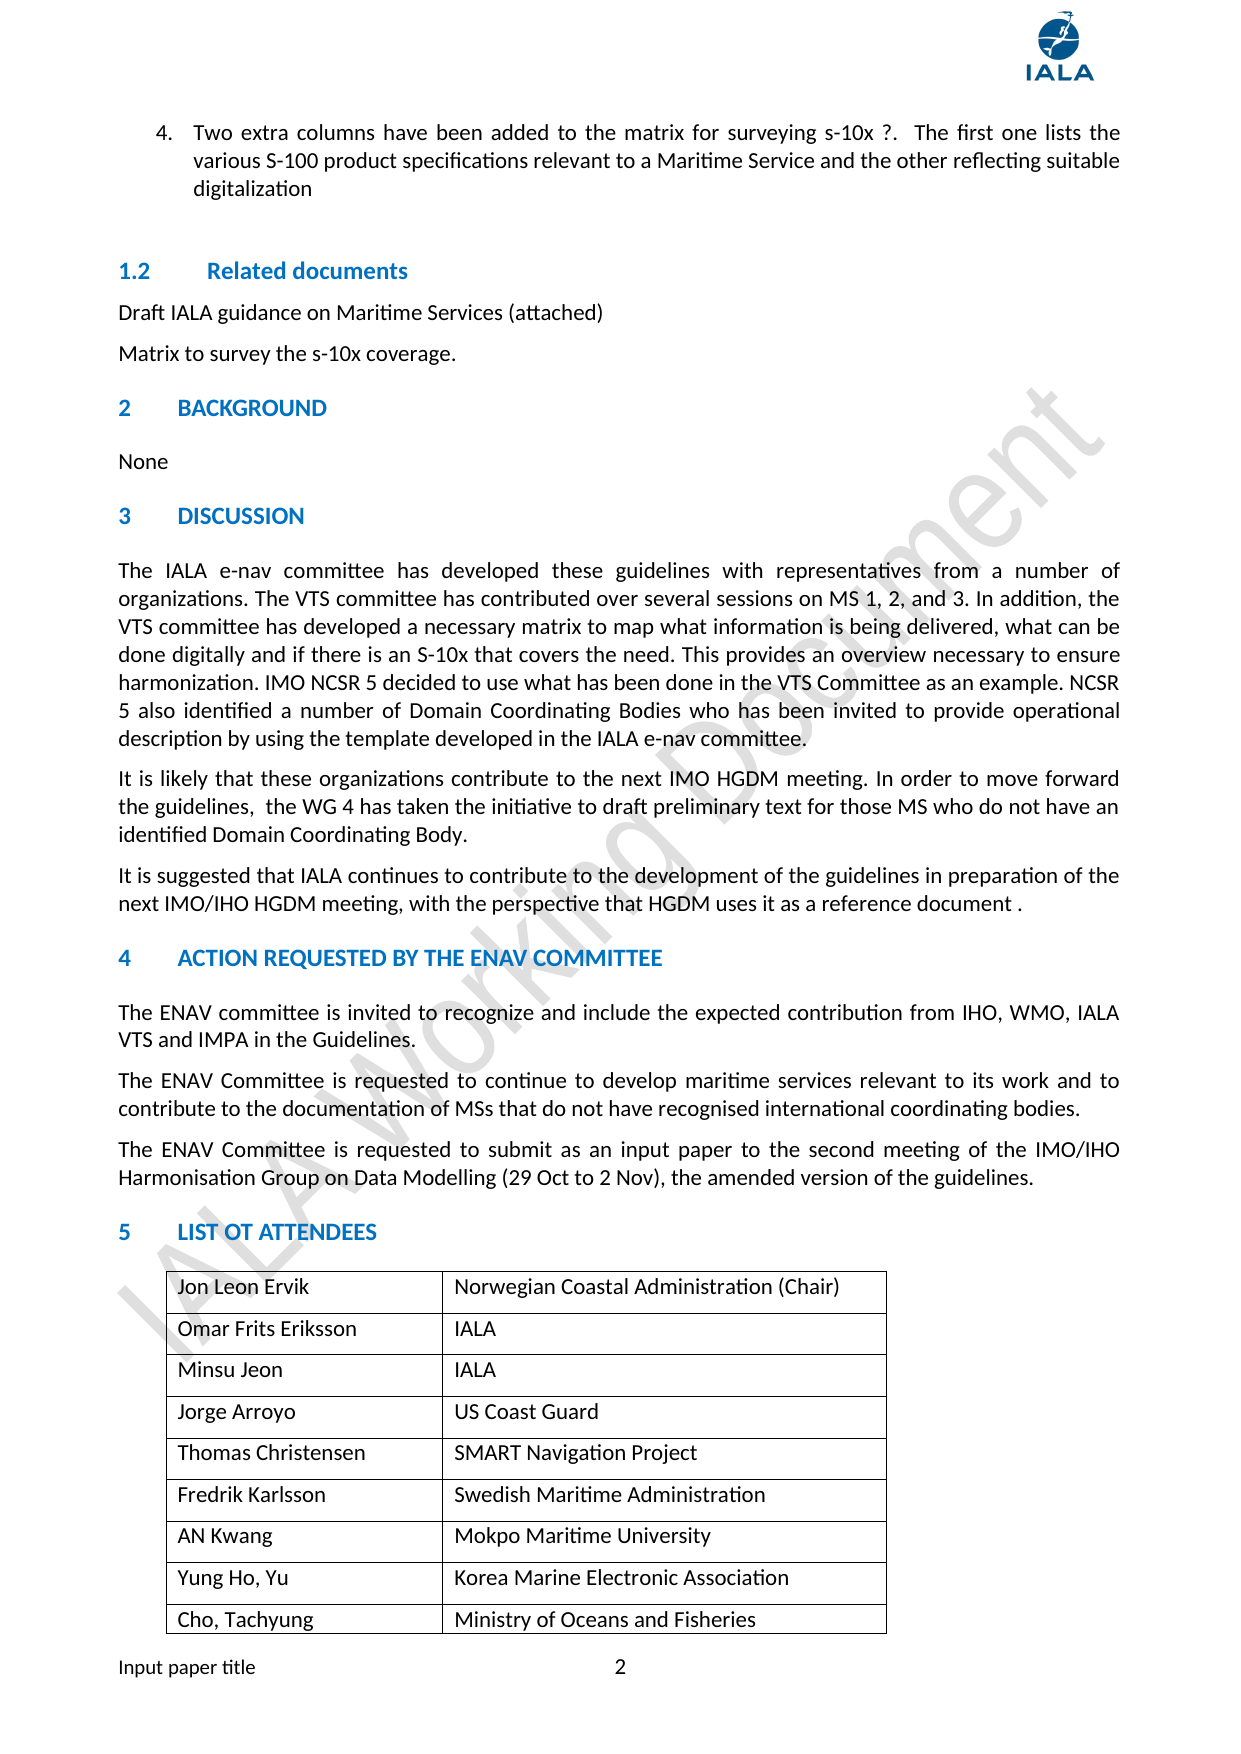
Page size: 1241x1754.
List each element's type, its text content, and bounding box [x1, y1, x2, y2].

table_cell Mokpo Maritime University [443, 1522, 886, 1562]
text It is likely that these organizations contribute to the next IMO HGDM meeting. In order to move forward the guidelines, the WG 4 has taken the initiative to draft preliminary text for those MS who do not have an identified Domain Coordinating Body. [118, 764, 1122, 848]
table_cell IALA [443, 1314, 886, 1354]
picture [1011, 3, 1106, 96]
text Matrix to survey the s-10x coverage. [118, 339, 1122, 367]
table_cell IALA [443, 1355, 886, 1396]
list The ENAV Committee is requested to continue to develop maritime services relevant to its work and to contribute to the documentation of MSs that do not have recognised international coordinating bodies. [118, 1066, 1122, 1122]
subtitle LIST OT ATTENDEES [118, 1216, 1122, 1246]
table_cell Fredrik Karlsson [167, 1480, 442, 1521]
subtitle Background [118, 392, 1122, 422]
table_cell SMART Navigation Project [443, 1439, 886, 1479]
table_cell Jorge Arroyo [167, 1397, 442, 1437]
table_header Jon Leon Ervik [167, 1272, 442, 1313]
table_cell Cho, Tachyung [167, 1605, 442, 1633]
table_cell Swedish Maritime Administration [443, 1480, 886, 1521]
text It is suggested that IALA continues to contribute to the development of the guidelines in preparation of the next IMO/IHO HGDM meeting, with the perspective that HGDM uses it as a reference document . [118, 861, 1122, 917]
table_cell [443, 1605, 886, 1633]
subtitle Action requested by the ENAV Committee [118, 942, 1122, 973]
table_cell Thomas Christensen [167, 1439, 442, 1479]
table_cell Minsu Jeon [167, 1355, 442, 1396]
table_cell Yung Ho, Yu [167, 1563, 442, 1604]
subtitle Discussion [118, 500, 1122, 531]
table_header Norwegian Coastal Administration (Chair) [443, 1272, 886, 1313]
text None [118, 447, 1122, 475]
list The ENAV committee is invited to recognize and include the expected contribution from IHO, WMO, IALA VTS and IMPA in the Guidelines. [118, 998, 1122, 1054]
list Two extra columns have been added to the matrix for surveying s-10x ?. The first one lists the various S-100 product specifications relevant to a Maritime Service and the other reflecting suitable digitalization [156, 118, 1122, 202]
table_cell US Coast Guard [443, 1397, 886, 1437]
table_cell AN Kwang [167, 1522, 442, 1562]
list The ENAV Committee is requested to submit as an input paper to the second meeting of the IMO/IHO Harmonisation Group on Data Modelling (29 Oct to 2 Nov), the amended version of the guidelines. [118, 1135, 1122, 1191]
text Draft IALA guidance on Maritime Services (attached) [118, 298, 1122, 326]
subtitle Related documents [118, 255, 1122, 286]
table_cell Omar Frits Eriksson [167, 1314, 442, 1354]
table_cell Korea Marine Electronic Association [443, 1563, 886, 1604]
text The IALA e-nav committee has developed these guidelines with representatives from a number of organizations. The VTS committee has contributed over several sessions on MS 1, 2, and 3. In addition, the VTS committee has developed a necessary matrix to map what information is being delivered, what can be done digitally and if there is an S-10x that covers the need. This provides an overview necessary to ensure harmonization. IMO NCSR 5 decided to use what has been done in the VTS Committee as an example. NCSR 5 also identified a number of Domain Coordinating Bodies who has been invited to provide operational description by using the template developed in the IALA e-nav committee. [118, 556, 1122, 752]
